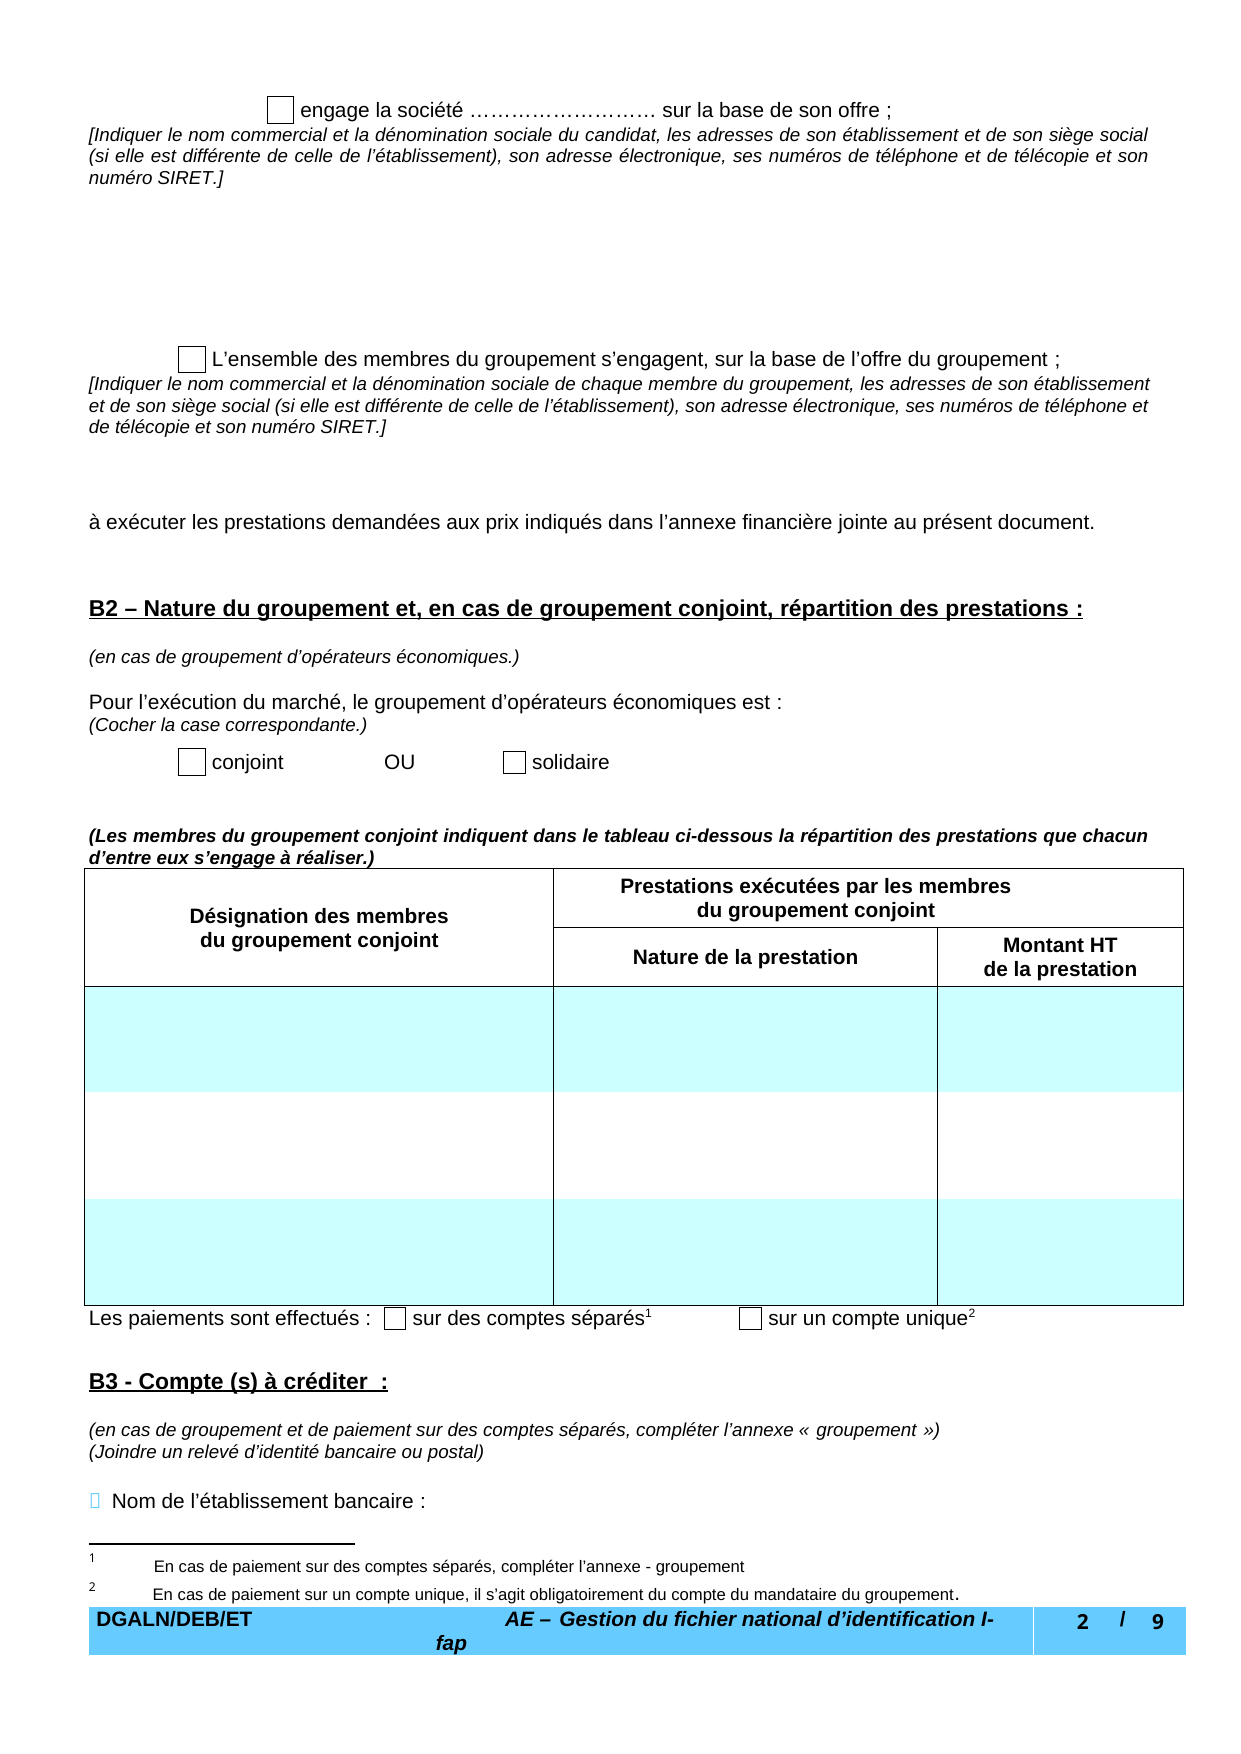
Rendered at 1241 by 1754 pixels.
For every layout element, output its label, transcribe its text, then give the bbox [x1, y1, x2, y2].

text conjoint OU solidaire [89, 747, 1152, 776]
text (Joindre un relevé d’identité bancaire ou postal) [89, 1441, 1152, 1462]
table_cell [938, 1093, 1183, 1199]
text Les paiements sont effectués : sur des comptes séparés sur un compte unique [89, 1306, 1152, 1330]
text engage la société ……………………… sur la base de son offre ; [266, 95, 1152, 124]
text Pour l’exécution du marché, le groupement d’opérateurs économiques est : [89, 689, 1152, 713]
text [89, 124, 1152, 188]
table_cell [554, 1093, 937, 1199]
table_cell [938, 987, 1183, 1092]
text [Indiquer le nom commercial et la dénomination sociale de chaque membre du groupement, les adresses de son établissement et de son siège social (si elle est différente de celle de l’établissement), son adresse électronique, ses numéros de téléphone et de télécopie et son numéro SIRET.] [89, 373, 1152, 438]
text  Nom de l’établissement bancaire : [89, 1486, 1152, 1514]
table_cell [85, 987, 553, 1092]
table_cell [85, 1199, 553, 1305]
text (Cocher la case correspondante.) [89, 713, 1152, 735]
text (Les membres du groupement conjoint indiquent dans le tableau ci-dessous la répartition des prestations que chacun d’entre eux s’engage à réaliser.) [89, 825, 1152, 868]
table_header Désignation des membres du groupement conjoint [85, 869, 553, 986]
table_cell [85, 1093, 553, 1199]
table_cell [554, 987, 937, 1092]
subtitle B3 - Compte (s) à créditer : [89, 1368, 1152, 1394]
text (en cas de groupement d’opérateurs économiques.) [89, 646, 1152, 668]
table_cell Nature de la prestation [554, 928, 937, 986]
text L’ensemble des membres du groupement s’engagent, sur la base de l’offre du groupement ; [177, 344, 1152, 373]
text à exécuter les prestations demandées aux prix indiqués dans l’annexe financière jointe au présent document. [89, 509, 1152, 533]
table_cell Montant HT de la prestation [938, 928, 1183, 986]
table_header Prestations exécutées par les membres du groupement conjoint [554, 869, 1183, 927]
subtitle B2 – Nature du groupement et, en cas de groupement conjoint, répartition des prestations : [89, 595, 1152, 621]
table_cell [938, 1199, 1183, 1305]
table_cell [554, 1199, 937, 1305]
text (en cas de groupement et de paiement sur des comptes séparés, compléter l’annexe « groupement ») [89, 1419, 1152, 1441]
